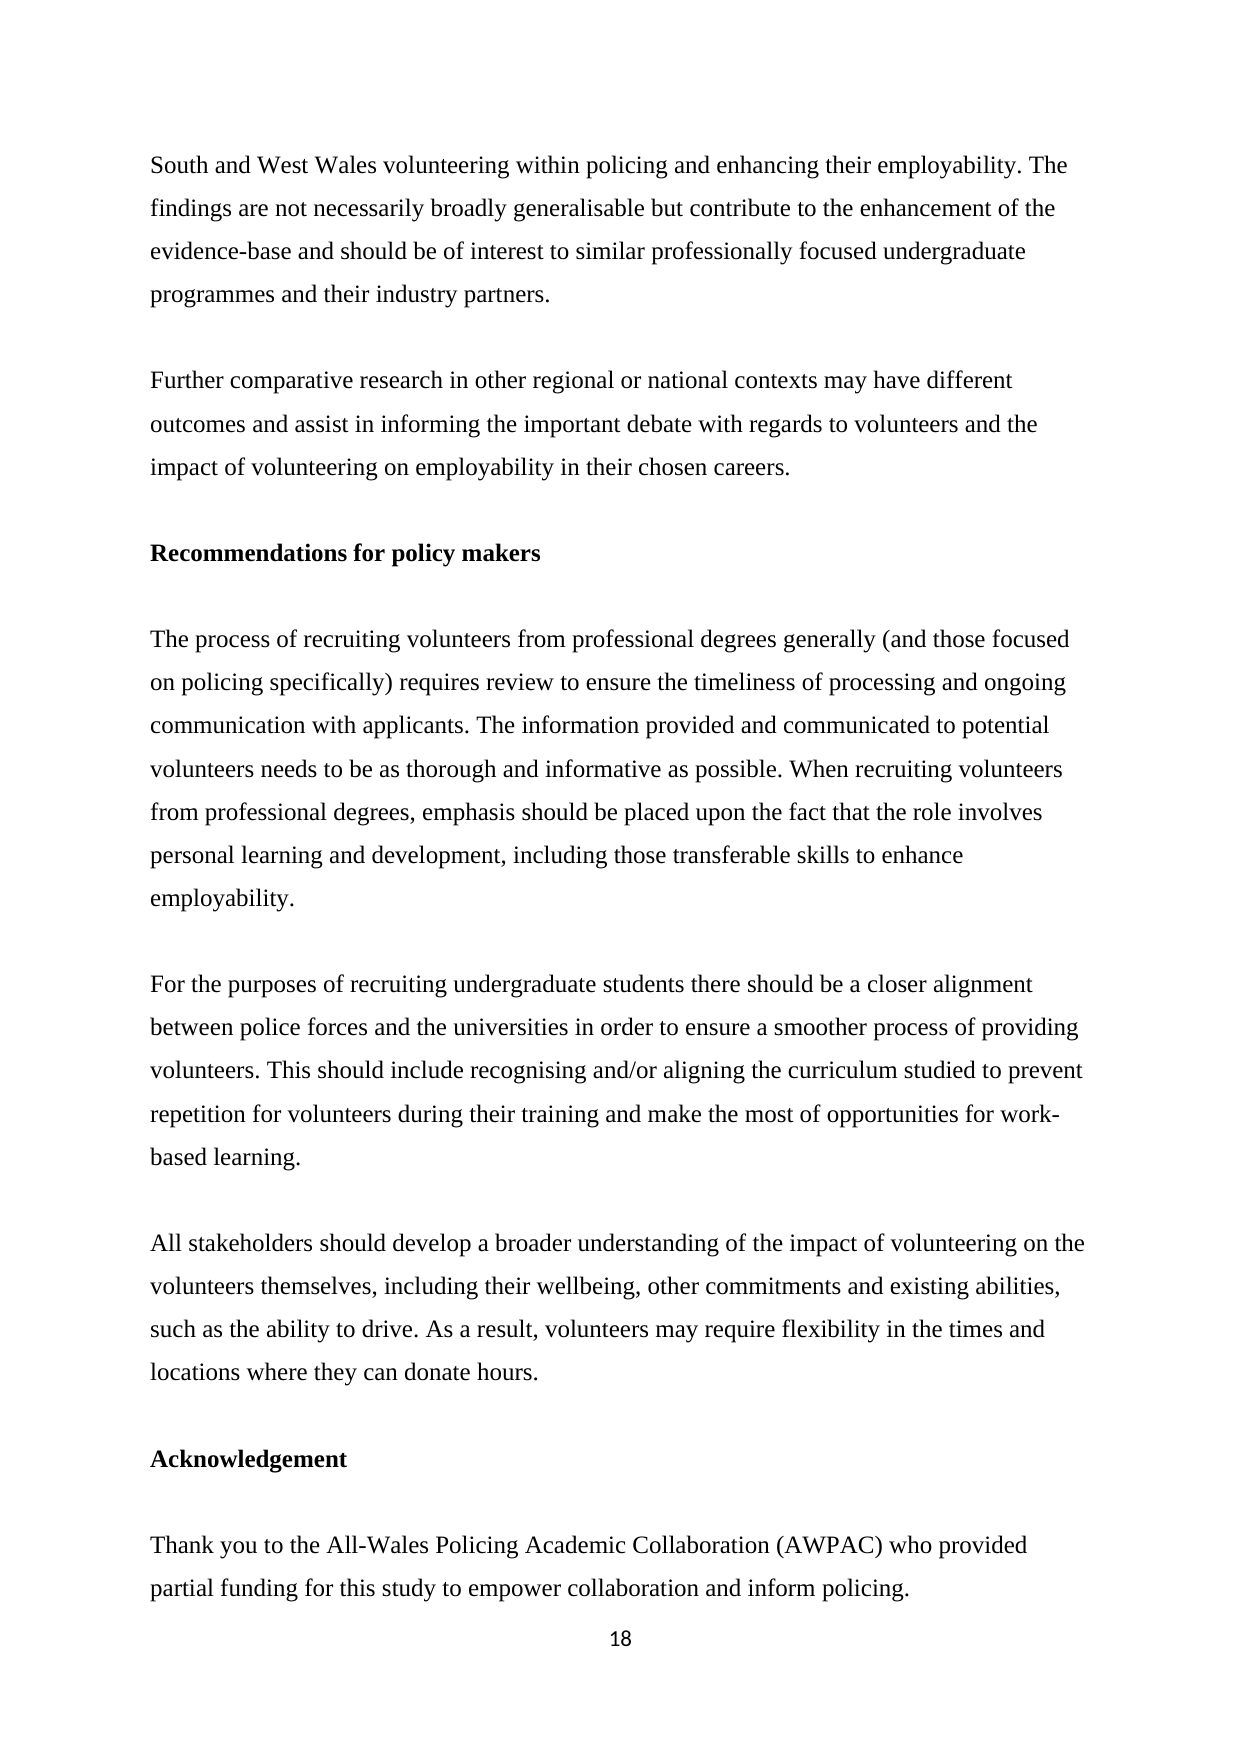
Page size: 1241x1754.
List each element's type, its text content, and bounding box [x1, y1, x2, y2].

text For the purposes of recruiting undergraduate students there should be a closer alignment between police forces and the universities in order to ensure a smoother process of providing volunteers. This should include recognising and/or aligning the curriculum studied to prevent repetition for volunteers during their training and make the most of opportunities for work-based learning. [150, 969, 1090, 1171]
text All stakeholders should develop a broader understanding of the impact of volunteering on the volunteers themselves, including their wellbeing, other commitments and existing abilities, such as the ability to drive. As a result, volunteers may require flexibility in the times and locations where they can donate hours. [150, 1228, 1090, 1386]
text Recommendations for policy makers [150, 538, 1090, 567]
text Acknowledgement [150, 1444, 1090, 1472]
text Further comparative research in other regional or national contexts may have different outcomes and assist in informing the important debate with regards to volunteers and the impact of volunteering on employability in their chosen careers. [150, 366, 1090, 481]
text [150, 150, 1090, 308]
text Thank you to the All-Wales Policing Academic Collaboration (AWPAC) who provided partial funding for this study to empower collaboration and inform policing. [150, 1530, 1090, 1602]
text The process of recruiting volunteers from professional degrees generally (and those focused on policing specifically) requires review to ensure the timeliness of processing and ongoing communication with applicants. The information provided and communicated to potential volunteers needs to be as thorough and informative as possible. When recruiting volunteers from professional degrees, emphasis should be placed upon the fact that the role involves personal learning and development, including those transferable skills to enhance employability. [150, 624, 1090, 912]
